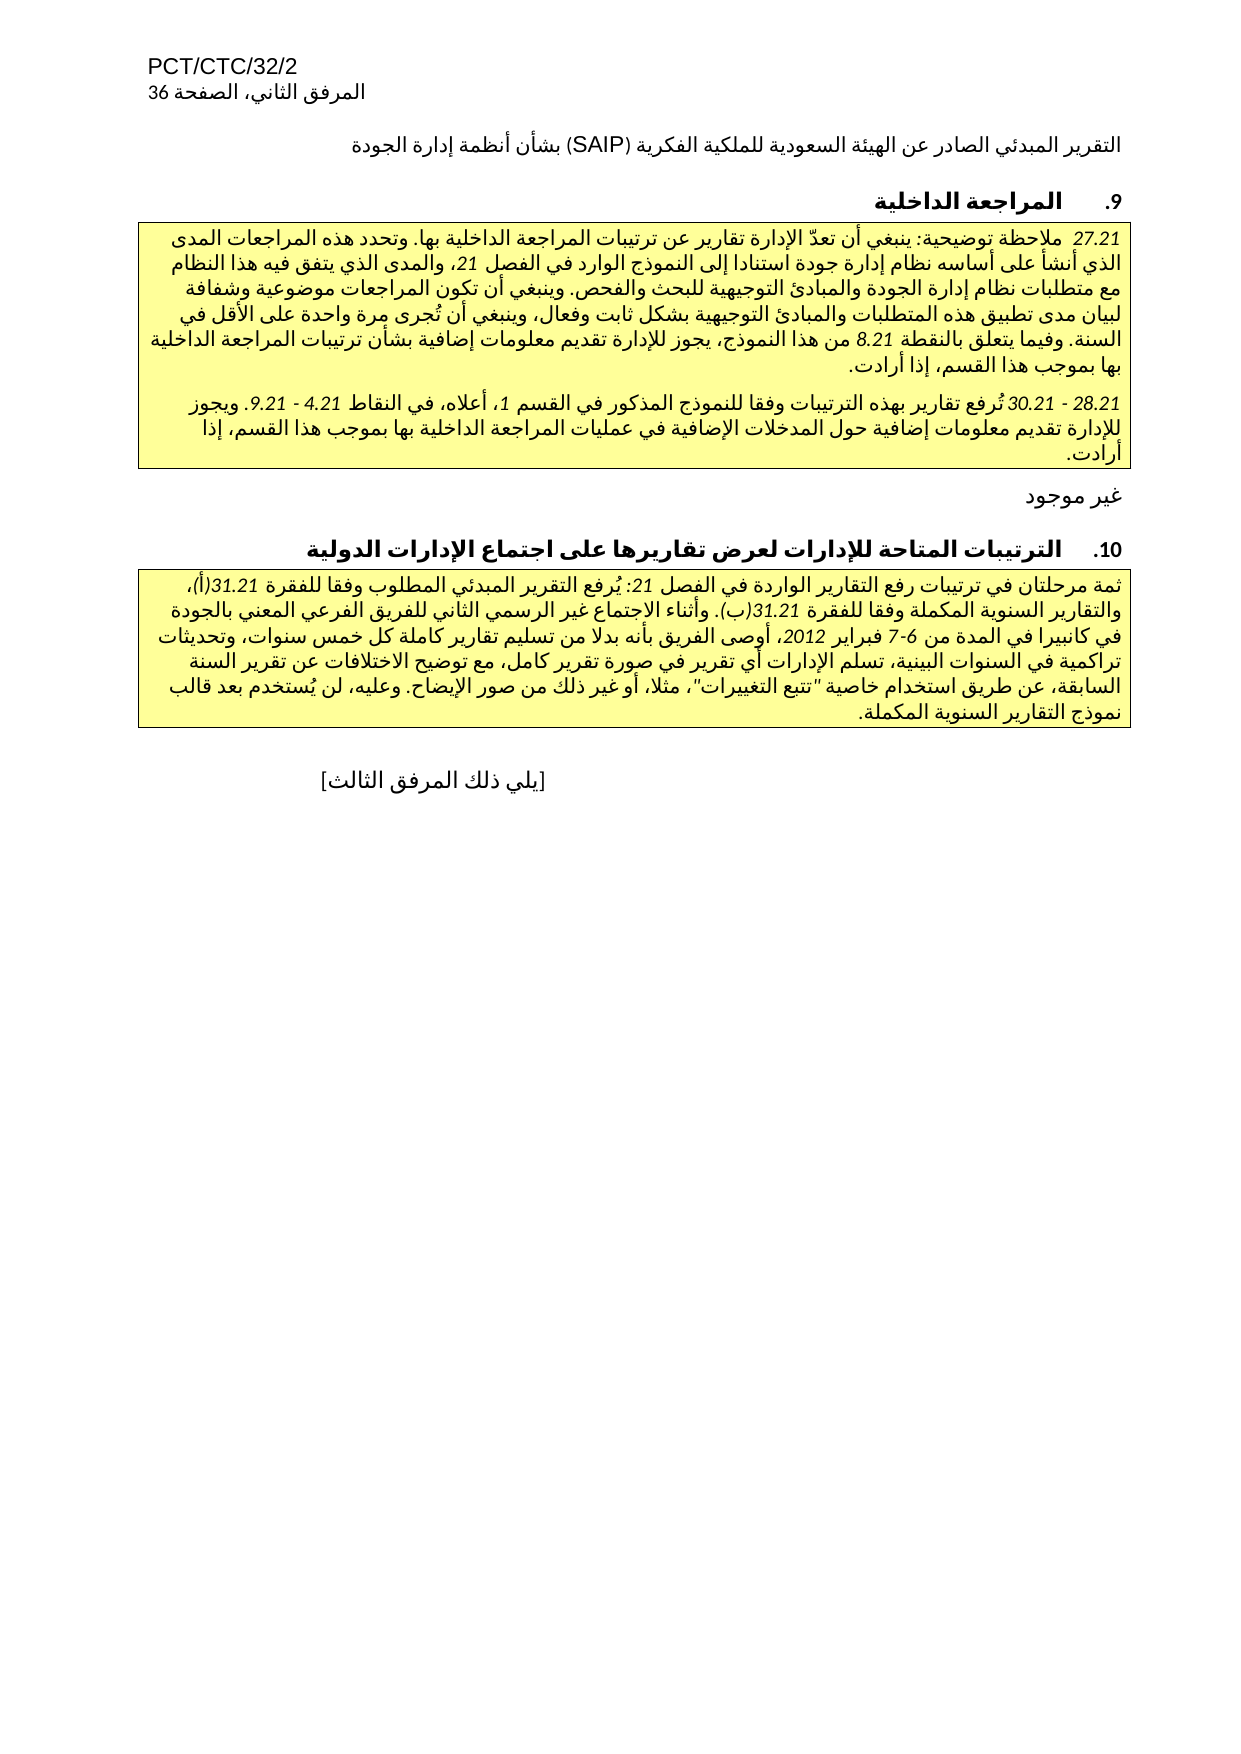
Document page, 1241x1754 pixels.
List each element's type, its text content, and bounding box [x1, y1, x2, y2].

text 28.21 - 30.21 تُرفع تقارير بهذه الترتيبات وفقا للنموذج المذكور في القسم 1، أعلاه، في النقاط 4.21 - 9.21. ويجوز للإدارة تقديم معلومات إضافية حول المدخلات الإضافية في عمليات المراجعة الداخلية بها بموجب هذا القسم، إذا أرادت. [139, 387, 1130, 468]
text 27.21 ملاحظة توضيحية: ينبغي أن تعدّ الإدارة تقارير عن ترتيبات المراجعة الداخلية بها. وتحدد هذه المراجعات المدى الذي أنشأ على أساسه نظام إدارة جودة استنادا إلى النموذج الوارد في الفصل 21، والمدى الذي يتفق فيه هذا النظام مع متطلبات نظام إدارة الجودة والمبادئ التوجيهية للبحث والفحص. وينبغي أن تكون المراجعات موضوعية وشفافة لبيان مدى تطبيق هذه المتطلبات والمبادئ التوجيهية بشكل ثابت وفعال، وينبغي أن تُجرى مرة واحدة على الأقل في السنة. وفيما يتعلق بالنقطة 8.21 من هذا النموذج، يجوز للإدارة تقديم معلومات إضافية بشأن ترتيبات المراجعة الداخلية بها بموجب هذا القسم، إذا أرادت. [139, 223, 1130, 377]
subtitle 10. الترتيبات المتاحة للإدارات لعرض تقاريرها على اجتماع الإدارات الدولية [148, 535, 1122, 563]
subtitle 9. المراجعة الداخلية [148, 187, 1122, 215]
text [يلي ذلك المرفق الثالث] [148, 767, 546, 794]
text غير موجود [148, 482, 1122, 510]
text ثمة مرحلتان في ترتيبات رفع التقارير الواردة في الفصل 21: يُرفع التقرير المبدئي المطلوب وفقا للفقرة 31.21(أ)، والتقارير السنوية المكملة وفقا للفقرة 31.21(ب). وأثناء الاجتماع غير الرسمي الثاني للفريق الفرعي المعني بالجودة في كانبيرا في المدة من 6-7 فبراير 2012، أوصى الفريق بأنه بدلا من تسليم تقارير كاملة كل خمس سنوات، وتحديثات تراكمية في السنوات البينية، تسلم الإدارات أي تقرير في صورة تقرير كامل، مع توضيح الاختلافات عن تقرير السنة السابقة، عن طريق استخدام خاصية "تتبع التغييرات"، مثلا، أو غير ذلك من صور الإيضاح. وعليه، لن يُستخدم بعد قالب نموذج التقارير السنوية المكملة. [139, 570, 1130, 727]
